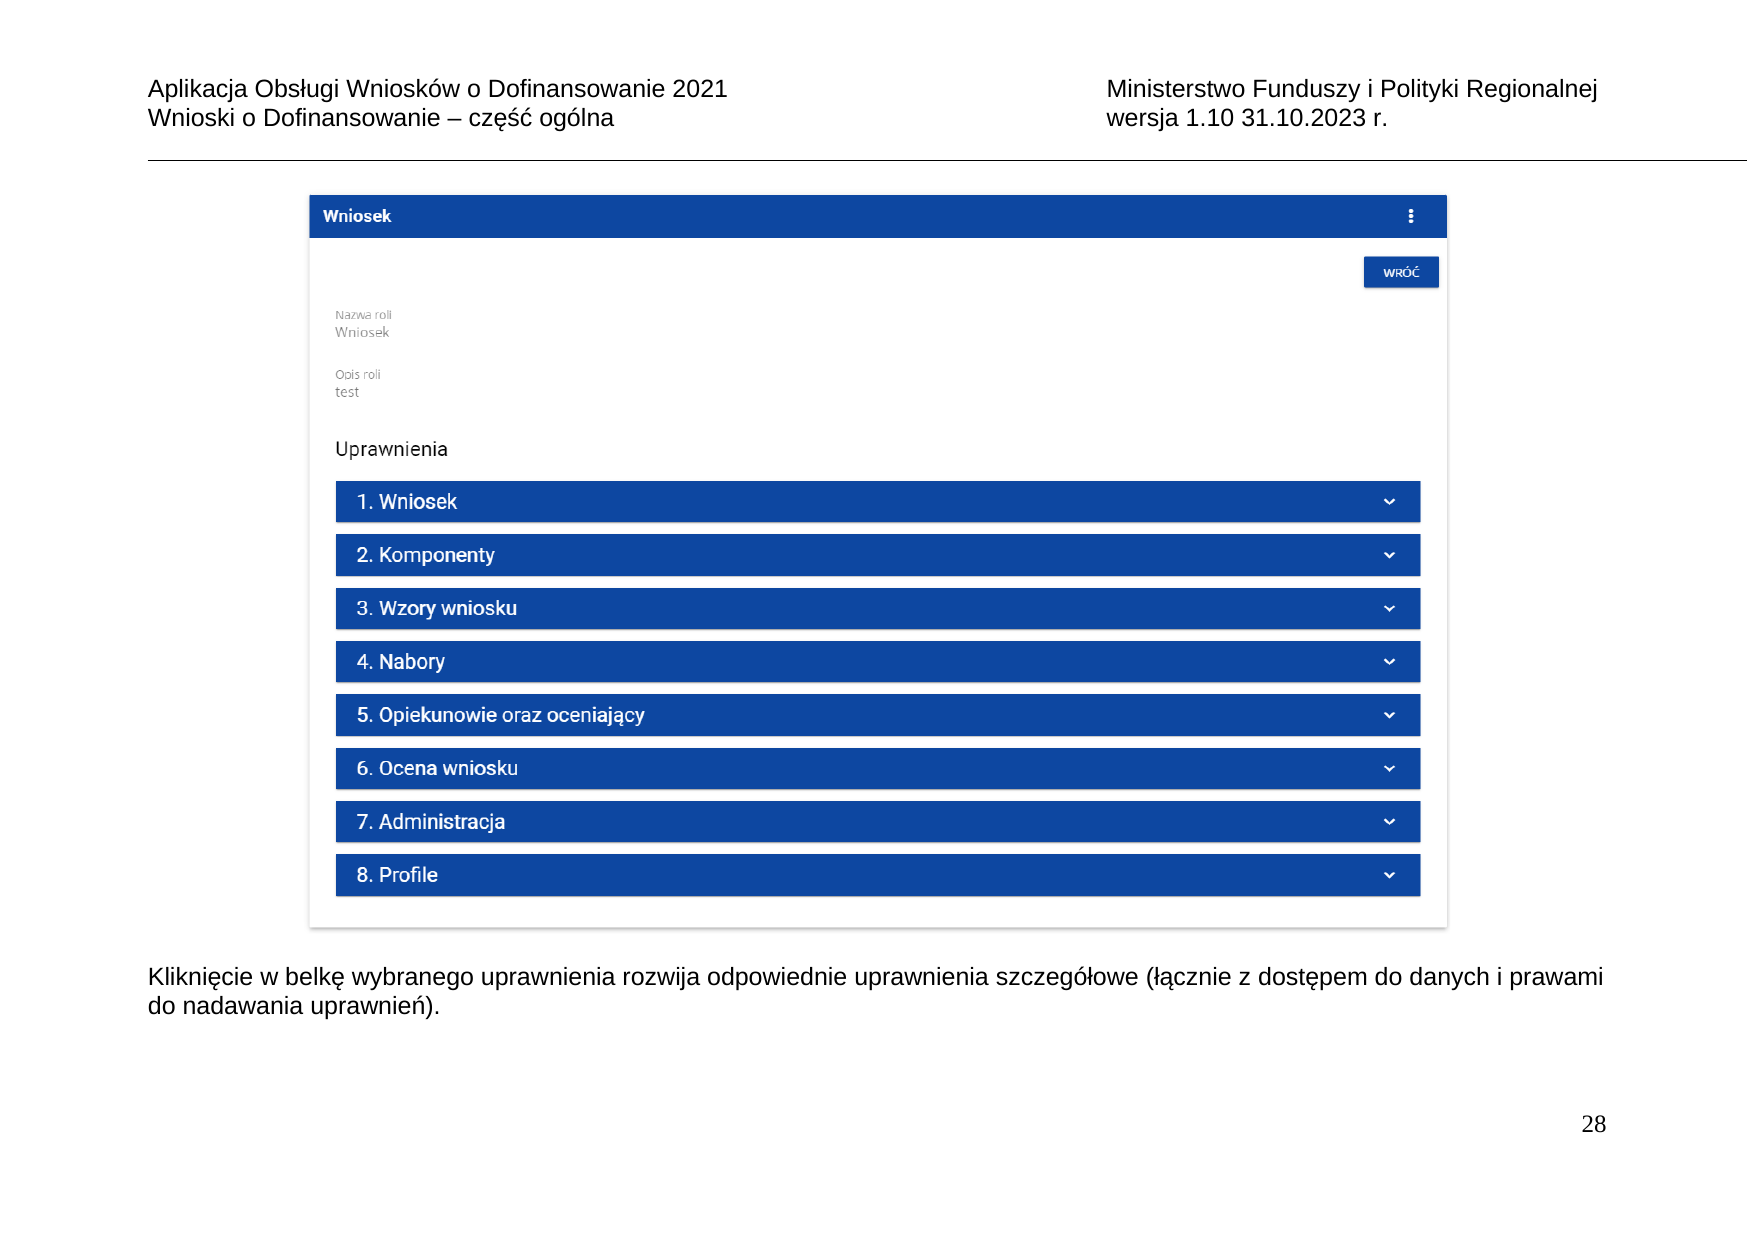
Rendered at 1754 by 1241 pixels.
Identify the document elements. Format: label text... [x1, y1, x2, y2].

picture [303, 189, 1451, 934]
text Kliknięcie w belkę wybranego uprawnienia rozwija odpowiednie uprawnienia szczegółowe (łącznie z dostępem do danych i prawami do nadawania uprawnień). [148, 962, 1606, 1019]
